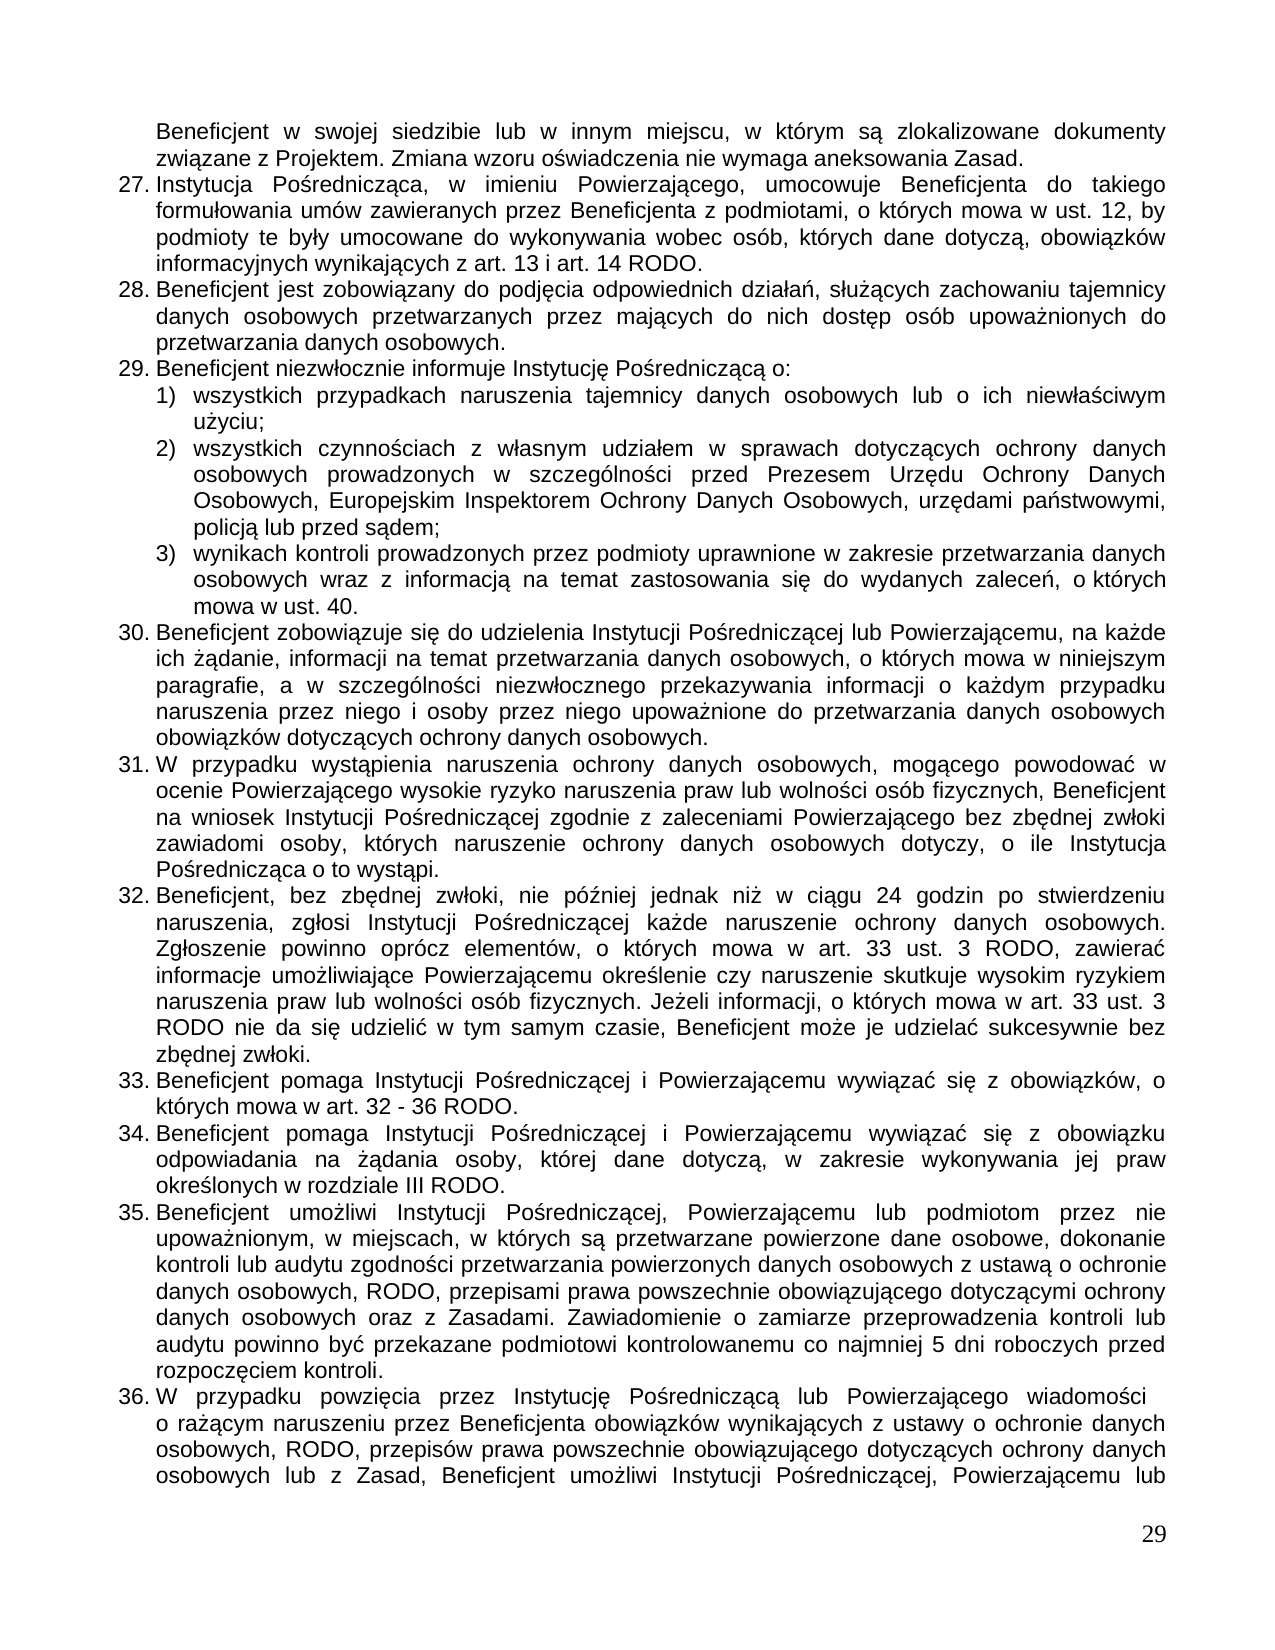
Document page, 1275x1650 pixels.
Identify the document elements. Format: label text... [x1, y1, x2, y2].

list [118, 118, 1167, 171]
list W przypadku wystąpienia naruszenia ochrony danych osobowych, mogącego powodować w ocenie Powierzającego wysokie ryzyko naruszenia praw lub wolności osób fizycznych, Beneficjent na wniosek Instytucji Pośredniczącej zgodnie z zaleceniami Powierzającego bez zbędnej zwłoki zawiadomi osoby, których naruszenie ochrony danych osobowych dotyczy, o ile Instytucja Pośrednicząca o to wystąpi. [118, 751, 1167, 882]
list Beneficjent jest zobowiązany do podjęcia odpowiednich działań, służących zachowaniu tajemnicy danych osobowych przetwarzanych przez mających do nich dostęp osób upoważnionych do przetwarzania danych osobowych. [118, 276, 1167, 355]
list Beneficjent umożliwi Instytucji Pośredniczącej, Powierzającemu lub podmiotom przez nie upoważnionym, w miejscach, w których są przetwarzane powierzone dane osobowe, dokonanie kontroli lub audytu zgodności przetwarzania powierzonych danych osobowych z ustawą o ochronie danych osobowych, RODO, przepisami prawa powszechnie obowiązującego dotyczącymi ochrony danych osobowych oraz z Zasadami. Zawiadomienie o zamiarze przeprowadzenia kontroli lub audytu powinno być przekazane podmiotowi kontrolowanemu co najmniej 5 dni roboczych przed rozpoczęciem kontroli. [118, 1199, 1167, 1383]
list Beneficjent, bez zbędnej zwłoki, nie później jednak niż w ciągu 24 godzin po stwierdzeniu naruszenia, zgłosi Instytucji Pośredniczącej każde naruszenie ochrony danych osobowych. Zgłoszenie powinno oprócz elementów, o których mowa w art. 33 ust. 3 RODO, zawierać informacje umożliwiające Powierzającemu określenie czy naruszenie skutkuje wysokim ryzykiem naruszenia praw lub wolności osób fizycznych. Jeżeli informacji, o których mowa w art. 33 ust. 3 RODO nie da się udzielić w tym samym czasie, Beneficjent może je udzielać sukcesywnie bez zbędnej zwłoki. [118, 882, 1167, 1067]
list Instytucja Pośrednicząca, w imieniu Powierzającego, umocowuje Beneficjenta do takiego formułowania umów zawieranych przez Beneficjenta z podmiotami, o których mowa w ust. 12, by podmioty te były umocowane do wykonywania wobec osób, których dane dotyczą, obowiązków informacyjnych wynikających z art. 13 i art. 14 RODO. [118, 171, 1167, 276]
list Beneficjent pomaga Instytucji Pośredniczącej i Powierzającemu wywiązać się z obowiązków, o których mowa w art. 32 - 36 RODO. [118, 1067, 1167, 1120]
list Beneficjent pomaga Instytucji Pośredniczącej i Powierzającemu wywiązać się z obowiązku odpowiadania na żądania osoby, której dane dotyczą, w zakresie wykonywania jej praw określonych w rozdziale III RODO. [118, 1120, 1167, 1199]
list wynikach kontroli prowadzonych przez podmioty uprawnione w zakresie przetwarzania danych osobowych wraz z informacją na temat zastosowania się do wydanych zaleceń, o których mowa w ust. 40. [156, 540, 1167, 619]
list wszystkich czynnościach z własnym udziałem w sprawach dotyczących ochrony danych osobowych prowadzonych w szczególności przed Prezesem Urzędu Ochrony Danych Osobowych, Europejskim Inspektorem Ochrony Danych Osobowych, urzędami państwowymi, policją lub przed sądem; [156, 434, 1167, 540]
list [118, 1383, 1167, 1489]
list Beneficjent niezwłocznie informuje Instytucję Pośredniczącą o: [118, 355, 1167, 382]
list Beneficjent zobowiązuje się do udzielenia Instytucji Pośredniczącej lub Powierzającemu, na każde ich żądanie, informacji na temat przetwarzania danych osobowych, o których mowa w niniejszym paragrafie, a w szczególności niezwłocznego przekazywania informacji o każdym przypadku naruszenia przez niego i osoby przez niego upoważnione do przetwarzania danych osobowych obowiązków dotyczących ochrony danych osobowych. [118, 619, 1167, 751]
list wszystkich przypadkach naruszenia tajemnicy danych osobowych lub o ich niewłaściwym użyciu; [156, 382, 1167, 434]
